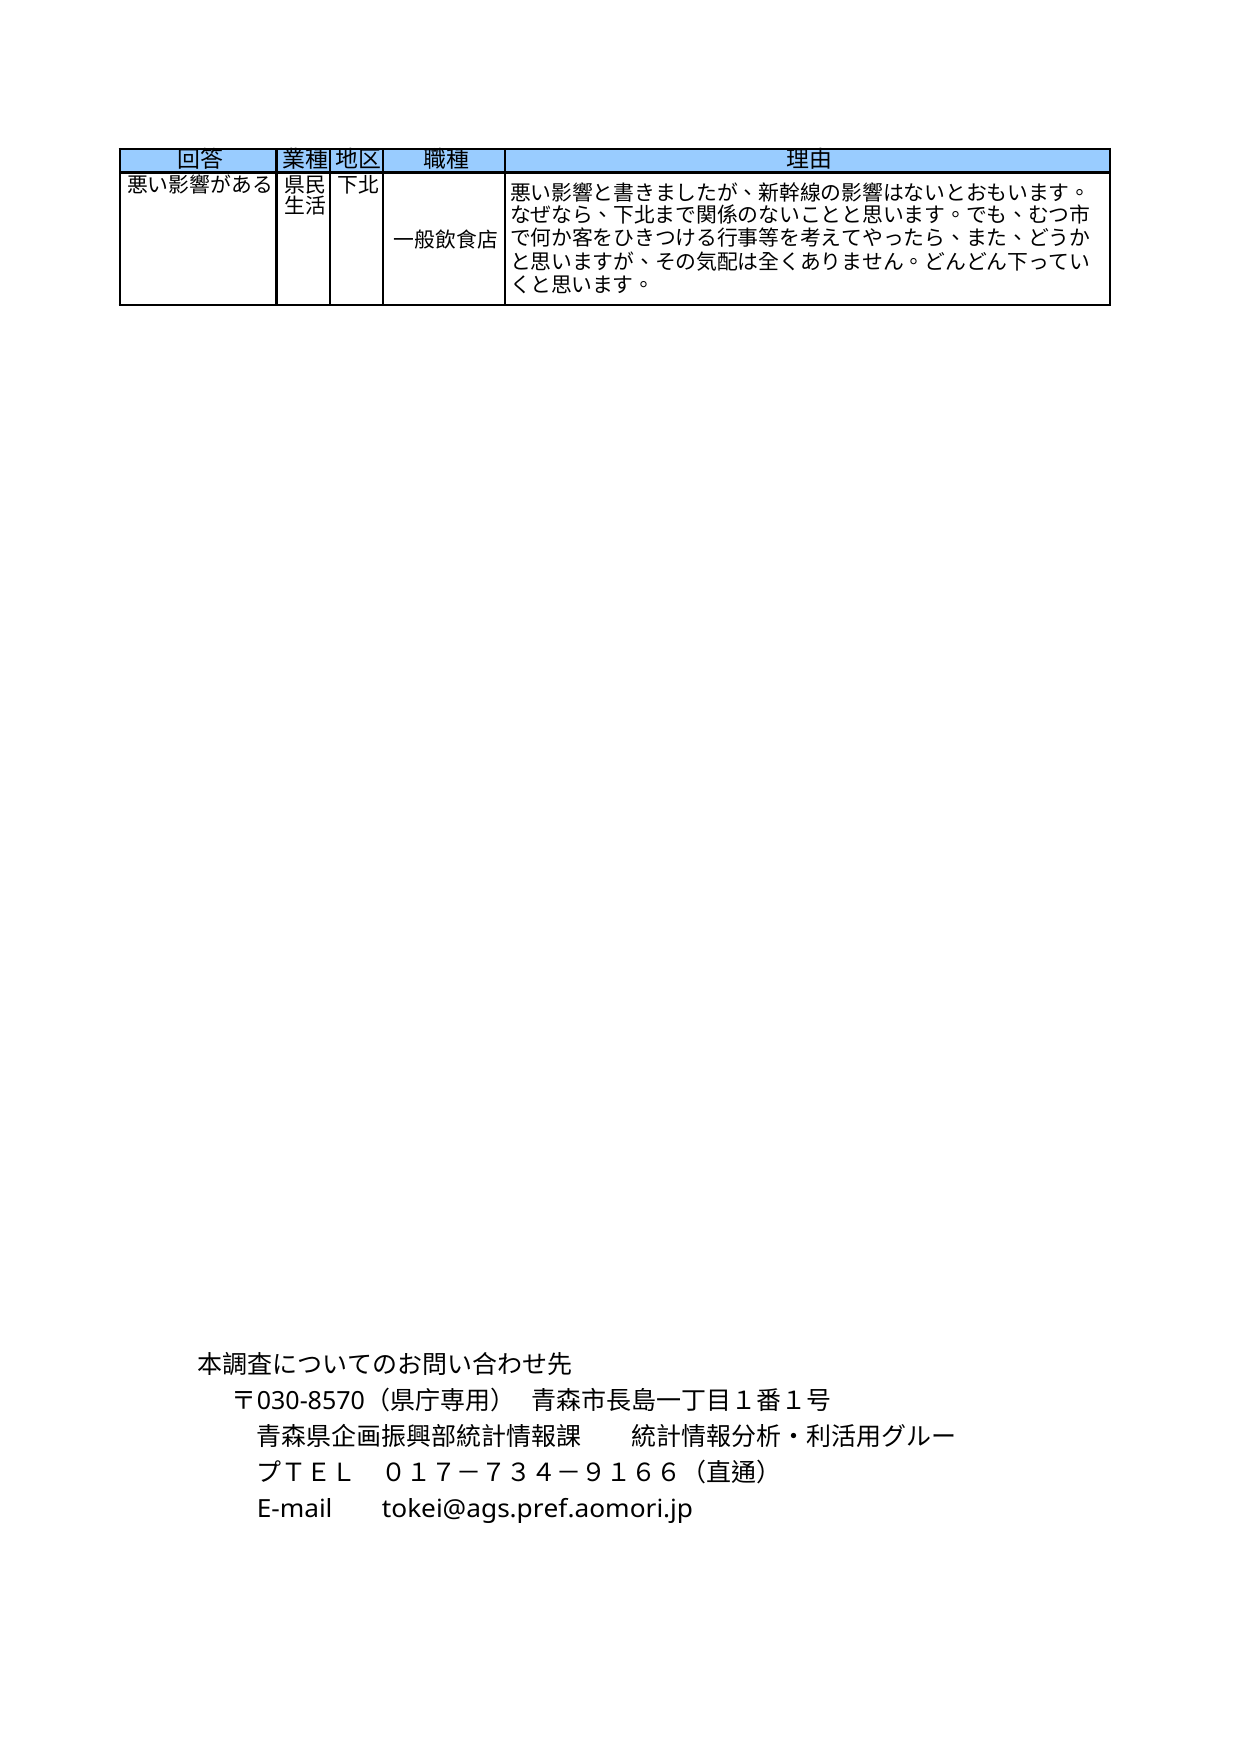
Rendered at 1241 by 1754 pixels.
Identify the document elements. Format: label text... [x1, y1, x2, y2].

table_cell 悪い影響がある [121, 174, 275, 304]
table_cell 下北 [331, 174, 382, 304]
table_cell 一般飲食店 [384, 174, 504, 304]
table_header 職種 [384, 150, 504, 171]
table_header 回答 [121, 150, 275, 171]
table_cell 県民生活 [278, 174, 329, 304]
table_cell 悪い影響と書きましたが、新幹線の影響はないとおもいます。なぜなら、下北まで関係のないことと思います。でも、むつ市で何か客をひきつける行事等を考えてやったら、また、どうかと思いますが、その気配は全くありません。どんどん下っていくと思います。 [506, 174, 1109, 304]
table_header 理由 [506, 150, 1109, 171]
table_header 業種 [278, 150, 329, 171]
table_header 地区 [331, 150, 382, 171]
